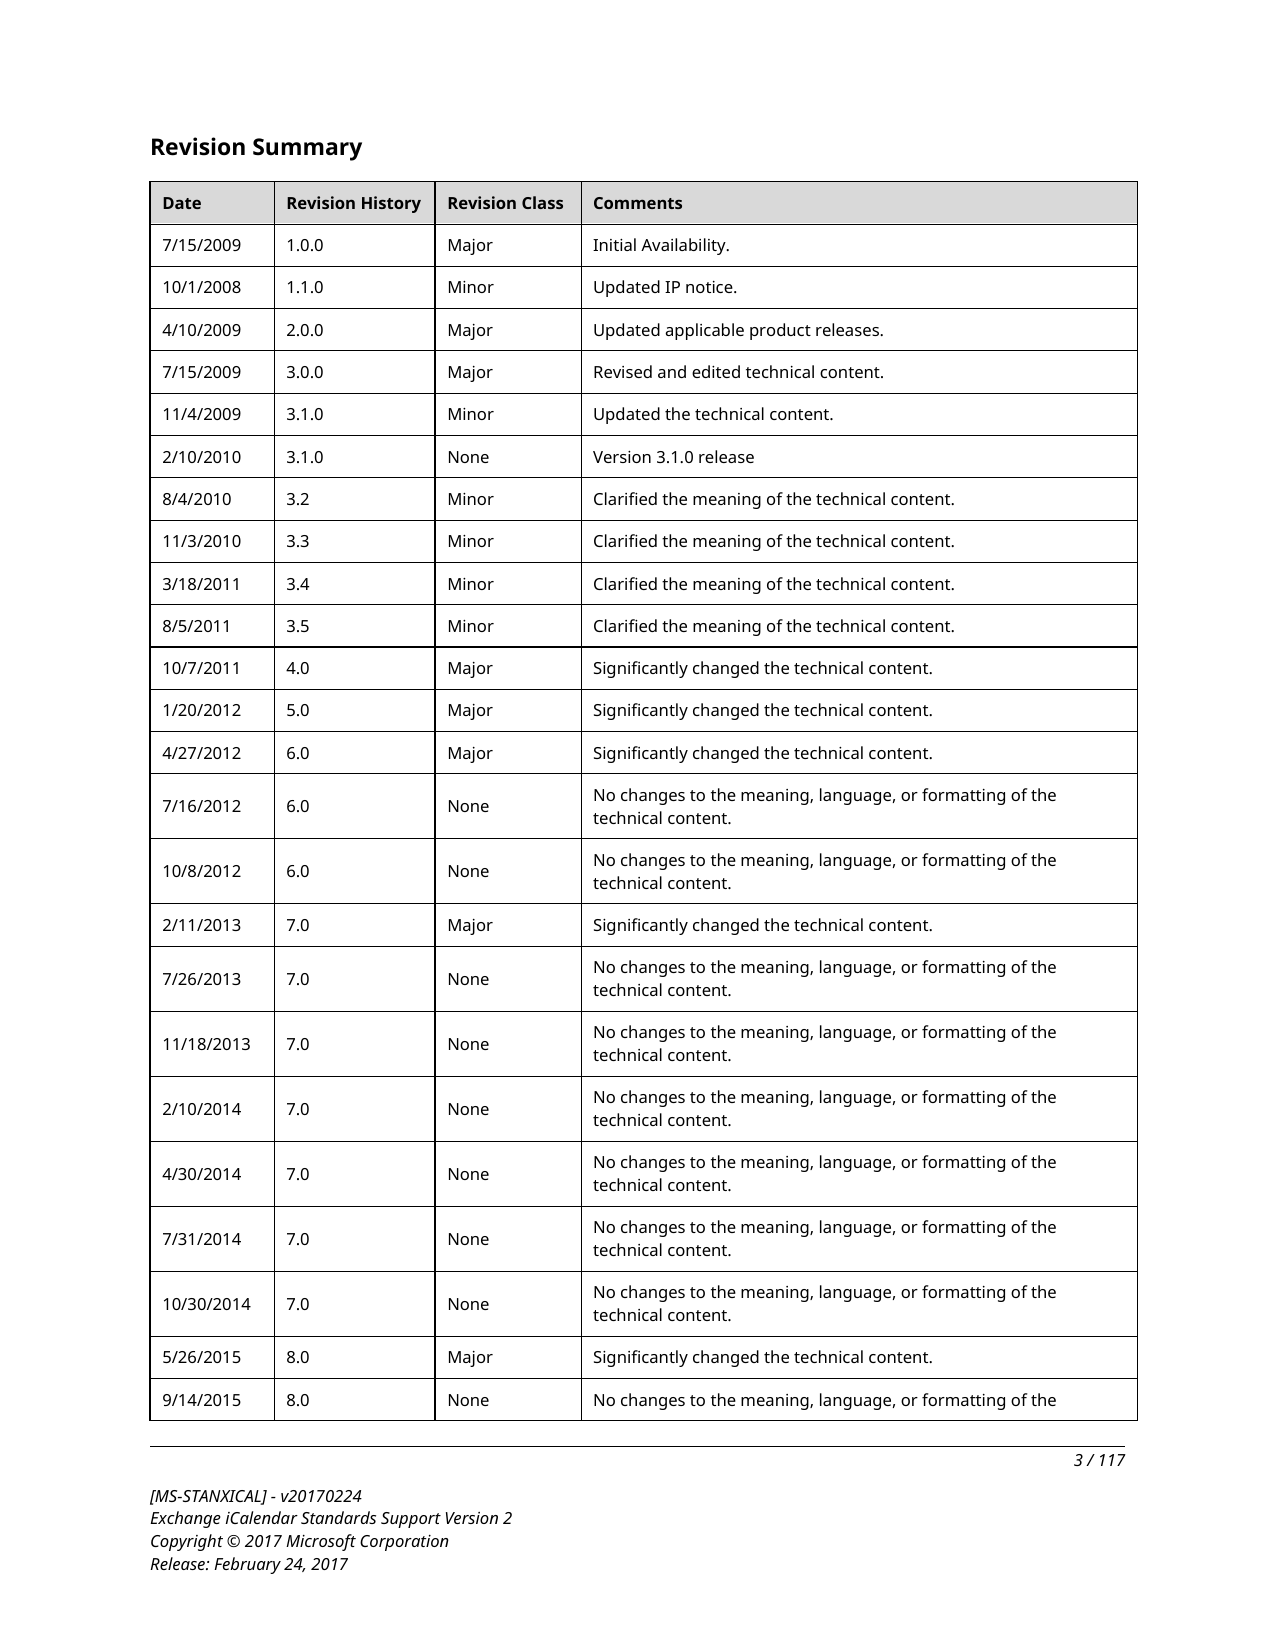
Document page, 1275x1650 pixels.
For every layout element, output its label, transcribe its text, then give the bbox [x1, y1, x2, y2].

table_cell Major [436, 648, 581, 689]
table_cell Minor [436, 267, 581, 308]
table_cell 1.0.0 [275, 225, 434, 266]
table_cell 11/3/2010 [151, 521, 274, 562]
table_cell 3.1.0 [275, 436, 434, 477]
table_cell 6.0 [275, 732, 434, 773]
table_cell 4/10/2009 [151, 309, 274, 350]
table_header Revision History [275, 182, 434, 223]
table_cell 11/4/2009 [151, 394, 274, 435]
table_cell Significantly changed the technical content. [582, 904, 1137, 946]
table_cell 10/1/2008 [151, 267, 274, 308]
table_cell 4.0 [275, 648, 434, 689]
text Revision Summary [150, 131, 1125, 162]
table_cell 2/10/2010 [151, 436, 274, 477]
table_header Comments [582, 182, 1137, 223]
table_cell 6.0 [275, 839, 434, 903]
table_cell None [436, 436, 581, 477]
table_cell Major [436, 904, 581, 946]
table_cell None [436, 947, 581, 1011]
table_cell Major [436, 1337, 581, 1378]
table_cell 3/18/2011 [151, 563, 274, 604]
table_cell 7.0 [275, 1207, 434, 1271]
table_header Date [151, 182, 274, 223]
table_cell No changes to the meaning, language, or formatting of the technical content. [582, 1012, 1137, 1076]
table_cell 1.1.0 [275, 267, 434, 308]
table_cell 7.0 [275, 1142, 434, 1206]
table_cell 7/15/2009 [151, 351, 274, 393]
table_cell 1/20/2012 [151, 690, 274, 731]
table_cell 4/27/2012 [151, 732, 274, 773]
table_header Revision Class [436, 182, 581, 223]
table_cell 8.0 [275, 1337, 434, 1378]
table_cell None [436, 1077, 581, 1141]
table_cell 7.0 [275, 1012, 434, 1076]
table_cell Updated IP notice. [582, 267, 1137, 308]
table_cell 2.0.0 [275, 309, 434, 350]
table_cell 2/10/2014 [151, 1077, 274, 1141]
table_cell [582, 1379, 1137, 1420]
table_cell Version 3.1.0 release [582, 436, 1137, 477]
table_cell 4/30/2014 [151, 1142, 274, 1206]
table_cell None [436, 1142, 581, 1206]
table_cell None [436, 1272, 581, 1336]
table_cell 8/5/2011 [151, 605, 274, 646]
table_cell No changes to the meaning, language, or formatting of the technical content. [582, 774, 1137, 838]
table_cell Clarified the meaning of the technical content. [582, 563, 1137, 604]
table_cell None [436, 774, 581, 838]
table_cell Major [436, 351, 581, 393]
table_cell No changes to the meaning, language, or formatting of the technical content. [582, 1207, 1137, 1271]
table_cell Major [436, 690, 581, 731]
table_cell 8.0 [275, 1379, 434, 1420]
table_cell Minor [436, 394, 581, 435]
table_cell Clarified the meaning of the technical content. [582, 521, 1137, 562]
table_cell 5.0 [275, 690, 434, 731]
table_cell 7.0 [275, 904, 434, 946]
table_cell 3.0.0 [275, 351, 434, 393]
table_cell 7.0 [275, 947, 434, 1011]
table_cell Clarified the meaning of the technical content. [582, 478, 1137, 519]
table_cell 10/30/2014 [151, 1272, 274, 1336]
table_cell Revised and edited technical content. [582, 351, 1137, 393]
table_cell Major [436, 309, 581, 350]
table_cell None [436, 1379, 581, 1420]
table_cell 7/31/2014 [151, 1207, 274, 1271]
table_cell Major [436, 225, 581, 266]
table_cell 3.1.0 [275, 394, 434, 435]
table_cell No changes to the meaning, language, or formatting of the technical content. [582, 1272, 1137, 1336]
table_cell 9/14/2015 [151, 1379, 274, 1420]
table_cell 3.3 [275, 521, 434, 562]
table_cell Updated the technical content. [582, 394, 1137, 435]
table_cell 10/7/2011 [151, 648, 274, 689]
table_cell 7.0 [275, 1077, 434, 1141]
table_cell No changes to the meaning, language, or formatting of the technical content. [582, 947, 1137, 1011]
table_cell 6.0 [275, 774, 434, 838]
table_cell None [436, 839, 581, 903]
table_cell No changes to the meaning, language, or formatting of the technical content. [582, 1077, 1137, 1141]
table_cell 7/15/2009 [151, 225, 274, 266]
table_cell Updated applicable product releases. [582, 309, 1137, 350]
table_cell 7.0 [275, 1272, 434, 1336]
table_cell 3.4 [275, 563, 434, 604]
table_cell Significantly changed the technical content. [582, 732, 1137, 773]
table_cell Minor [436, 563, 581, 604]
table_cell 3.5 [275, 605, 434, 646]
table_cell 2/11/2013 [151, 904, 274, 946]
table_cell 3.2 [275, 478, 434, 519]
table_cell Minor [436, 521, 581, 562]
table_cell Clarified the meaning of the technical content. [582, 605, 1137, 646]
table_cell Initial Availability. [582, 225, 1137, 266]
table_cell No changes to the meaning, language, or formatting of the technical content. [582, 839, 1137, 903]
table_cell Significantly changed the technical content. [582, 648, 1137, 689]
table_cell Minor [436, 478, 581, 519]
table_cell Minor [436, 605, 581, 646]
table_cell 7/26/2013 [151, 947, 274, 1011]
table_cell Significantly changed the technical content. [582, 1337, 1137, 1378]
table_cell Significantly changed the technical content. [582, 690, 1137, 731]
table_cell None [436, 1207, 581, 1271]
table_cell No changes to the meaning, language, or formatting of the technical content. [582, 1142, 1137, 1206]
table_cell Major [436, 732, 581, 773]
table_cell 10/8/2012 [151, 839, 274, 903]
table_cell 5/26/2015 [151, 1337, 274, 1378]
table_cell None [436, 1012, 581, 1076]
table_cell 7/16/2012 [151, 774, 274, 838]
table_cell 11/18/2013 [151, 1012, 274, 1076]
table_cell 8/4/2010 [151, 478, 274, 519]
